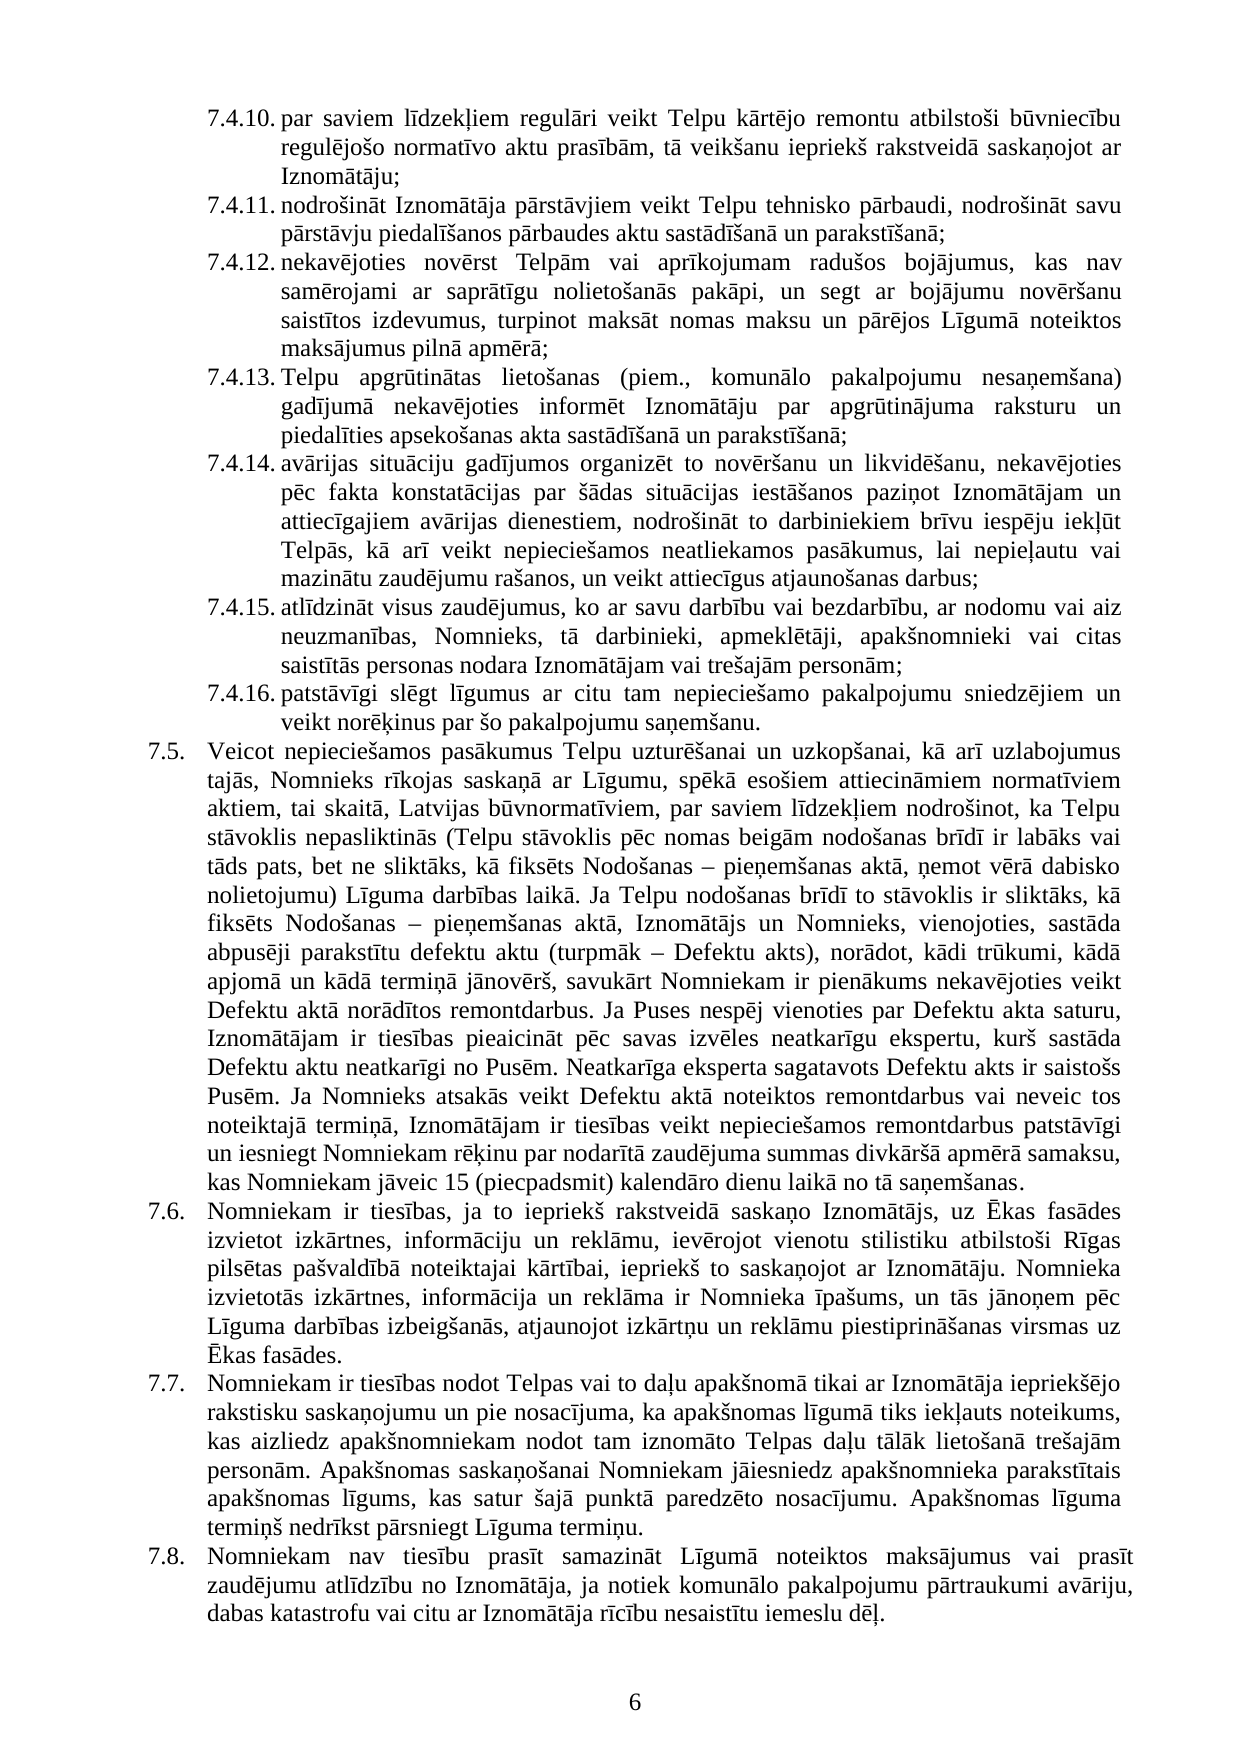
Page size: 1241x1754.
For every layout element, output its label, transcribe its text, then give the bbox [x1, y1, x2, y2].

list patstāvīgi slēgt līgumus ar citu tam nepieciešamo pakalpojumu sniedzējiem un veikt norēķinus par šo pakalpojumu saņemšanu. [207, 678, 1122, 736]
list par saviem līdzekļiem regulāri veikt Telpu kārtējo remontu atbilstoši būvniecību regulējošo normatīvo aktu prasībām, tā veikšanu iepriekš rakstveidā saskaņojot ar Iznomātāju; [207, 103, 1122, 190]
list nodrošināt Iznomātāja pārstāvjiem veikt Telpu tehnisko pārbaudi, nodrošināt savu pārstāvju piedalīšanos pārbaudes aktu sastādīšanā un parakstīšanā; [207, 190, 1122, 247]
list Nomniekam nav tiesību prasīt samazināt Līgumā noteiktos maksājumus vai prasīt zaudējumu atlīdzību no Iznomātāja, ja notiek komunālo pakalpojumu pārtraukumi avāriju, dabas katastrofu vai citu ar Iznomātāja rīcību nesaistītu iemeslu dēļ. [148, 1541, 1134, 1627]
list Veicot nepieciešamos pasākumus Telpu uzturēšanai un uzkopšanai, kā arī uzlabojumus tajās, Nomnieks rīkojas saskaņā ar Līgumu, spēkā esošiem attiecināmiem normatīviem aktiem, tai skaitā, Latvijas būvnormatīviem, par saviem līdzekļiem nodrošinot, ka Telpu stāvoklis nepasliktinās (Telpu stāvoklis pēc nomas beigām nodošanas brīdī ir labāks vai tāds pats, bet ne sliktāks, kā fiksēts Nodošanas – pieņemšanas aktā, ņemot vērā dabisko nolietojumu) Līguma darbības laikā. Ja Telpu nodošanas brīdī to stāvoklis ir sliktāks, kā fiksēts Nodošanas – pieņemšanas aktā, Iznomātājs un Nomnieks, vienojoties, sastāda abpusēji parakstītu defektu aktu (turpmāk – Defektu akts), norādot, kādi trūkumi, kādā apjomā un kādā termiņā jānovērš, savukārt Nomniekam ir pienākums nekavējoties veikt Defektu aktā norādītos remontdarbus. Ja Puses nespēj vienoties par Defektu akta saturu, Iznomātājam ir tiesības pieaicināt pēc savas izvēles neatkarīgu ekspertu, kurš sastāda Defektu aktu neatkarīgi no Pusēm. Neatkarīga eksperta sagatavots Defektu akts ir saistošs Pusēm. Ja Nomnieks atsakās veikt Defektu aktā noteiktos remontdarbus vai neveic tos noteiktajā termiņā, Iznomātājam ir tiesības veikt nepieciešamos remontdarbus patstāvīgi un iesniegt Nomniekam rēķinu par nodarītā zaudējuma summas divkāršā apmērā samaksu, kas Nomniekam jāveic 15 (piecpadsmit) kalendāro dienu laikā no tā saņemšanas. [148, 736, 1122, 1196]
list Nomniekam ir tiesības nodot Telpas vai to daļu apakšnomā tikai ar Iznomātāja iepriekšējo rakstisku saskaņojumu un pie nosacījuma, ka apakšnomas līgumā tiks iekļauts noteikums, kas aizliedz apakšnomniekam nodot tam iznomāto Telpas daļu tālāk lietošanā trešajām personām. Apakšnomas saskaņošanai Nomniekam jāiesniedz apakšnomnieka parakstītais apakšnomas līgums, kas satur šajā punktā paredzēto nosacījumu. Apakšnomas līguma termiņš nedrīkst pārsniegt Līguma termiņu. [148, 1368, 1122, 1541]
list Nomniekam ir tiesības, ja to iepriekš rakstveidā saskaņo Iznomātājs, uz Ēkas fasādes izvietot izkārtnes, informāciju un reklāmu, ievērojot vienotu stilistiku atbilstoši Rīgas pilsētas pašvaldībā noteiktajai kārtībai, iepriekš to saskaņojot ar Iznomātāju. Nomnieka izvietotās izkārtnes, informācija un reklāma ir Nomnieka īpašums, un tās jānoņem pēc Līguma darbības izbeigšanās, atjaunojot izkārtņu un reklāmu piestiprināšanas virsmas uz Ēkas fasādes. [148, 1196, 1122, 1368]
list Telpu apgrūtinātas lietošanas (piem., komunālo pakalpojumu nesaņemšana) gadījumā nekavējoties informēt Iznomātāju par apgrūtinājuma raksturu un piedalīties apsekošanas akta sastādīšanā un parakstīšanā; [207, 362, 1122, 448]
list atlīdzināt visus zaudējumus, ko ar savu darbību vai bezdarbību, ar nodomu vai aiz neuzmanības, Nomnieks, tā darbinieki, apmeklētāji, apakšnomnieki vai citas saistītās personas nodara Iznomātājam vai trešajām personām; [207, 592, 1122, 678]
list nekavējoties novērst Telpām vai aprīkojumam radušos bojājumus, kas nav samērojami ar saprātīgu nolietošanās pakāpi, un segt ar bojājumu novēršanu saistītos izdevumus, turpinot maksāt nomas maksu un pārējos Līgumā noteiktos maksājumus pilnā apmērā; [207, 247, 1122, 362]
list avārijas situāciju gadījumos organizēt to novēršanu un likvidēšanu, nekavējoties pēc fakta konstatācijas par šādas situācijas iestāšanos paziņot Iznomātājam un attiecīgajiem avārijas dienestiem, nodrošināt to darbiniekiem brīvu iespēju iekļūt Telpās, kā arī veikt nepieciešamos neatliekamos pasākumus, lai nepieļautu vai mazinātu zaudējumu rašanos, un veikt attiecīgus atjaunošanas darbus; [207, 448, 1122, 592]
